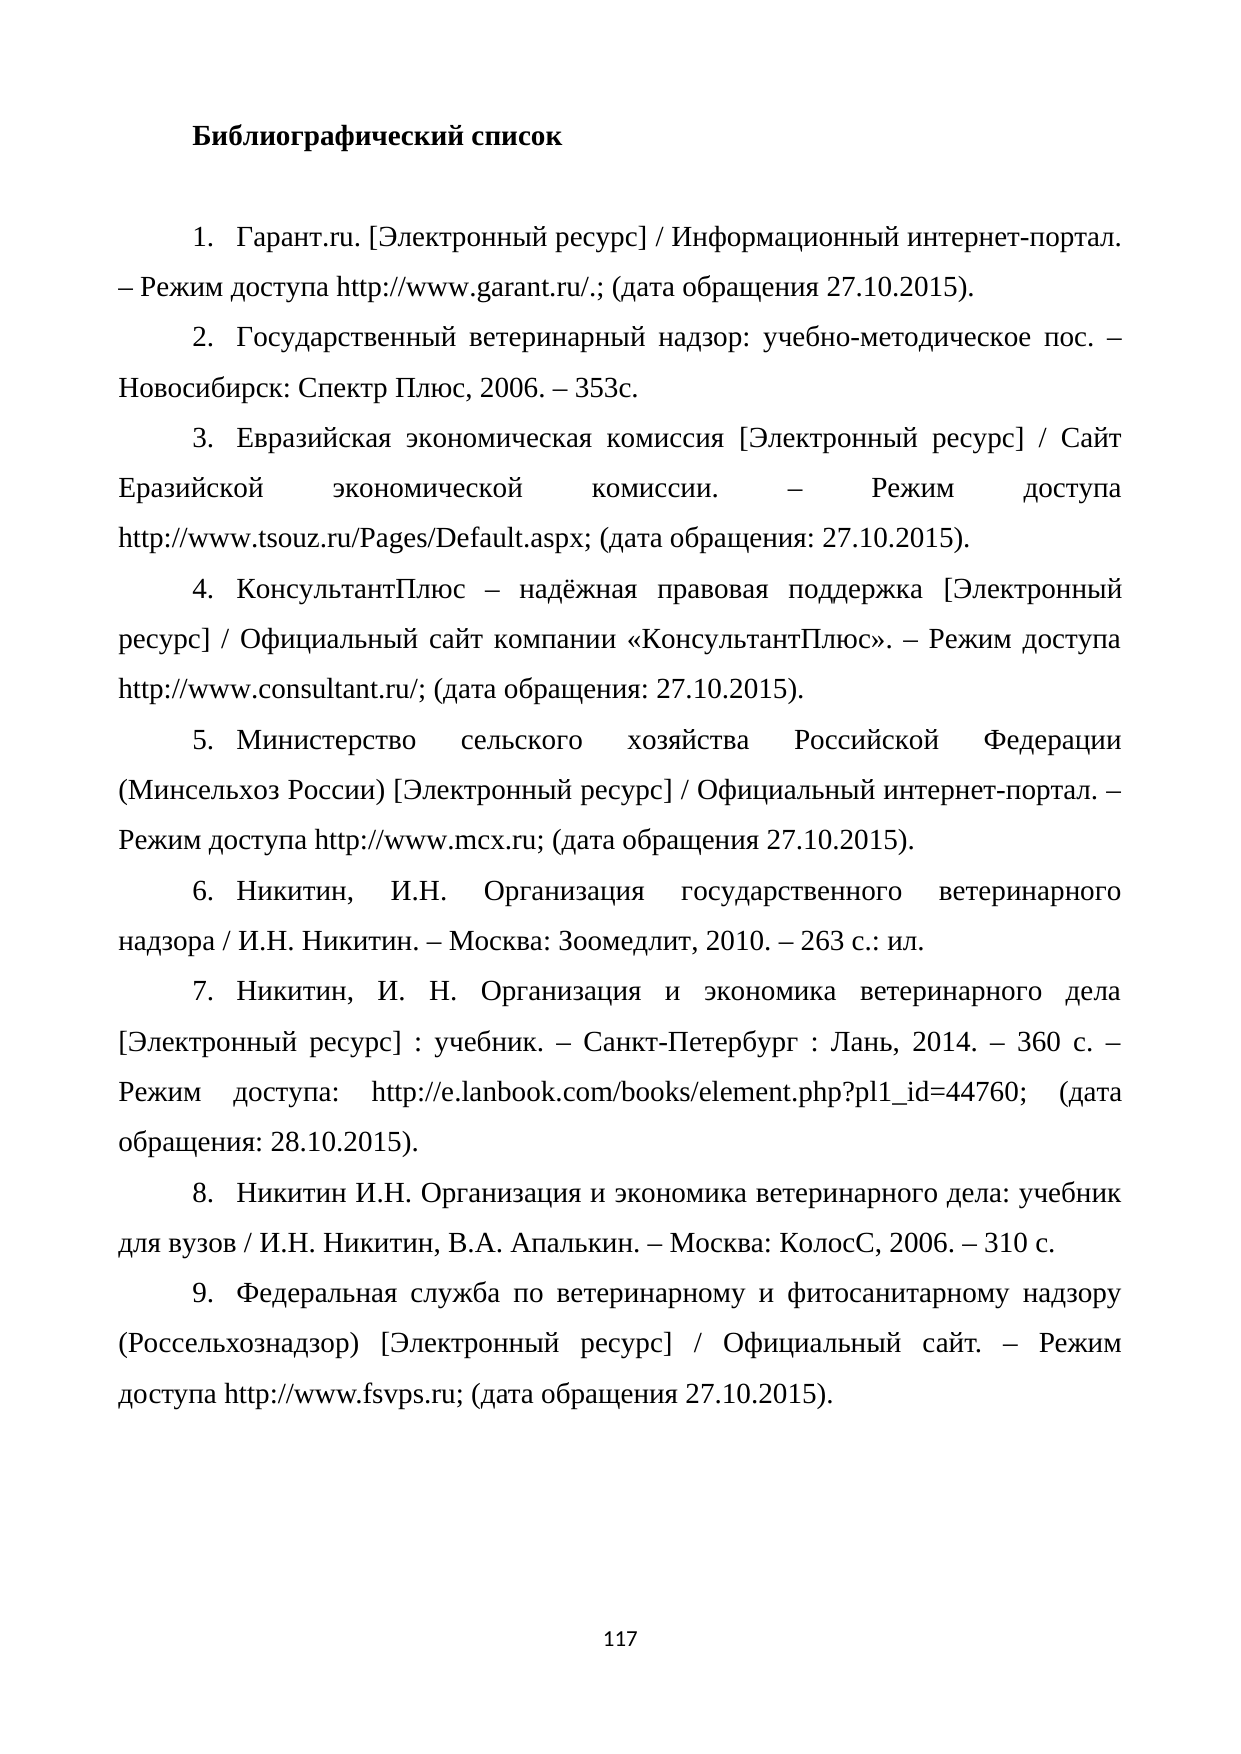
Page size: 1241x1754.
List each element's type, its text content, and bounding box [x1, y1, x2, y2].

subtitle Библиографический список [118, 118, 1122, 152]
list Министерство сельского хозяйства Российской Федерации (Минсельхоз России) [Электронный ресурс] / Официальный интернет-портал. – Режим доступа http://www.mcx.ru; (дата обращения 27.10.2015). [118, 722, 1122, 856]
list КонсультантПлюс – надёжная правовая поддержка [Электронный ресурс] / Официальный сайт компании «КонсультантПлюс». – Режим доступа http://www.consultant.ru/; (дата обращения: 27.10.2015). [118, 571, 1122, 705]
list Государственный ветеринарный надзор: учебно-методическое пос. – Новосибирск: Спектр Плюс, 2006. – 353с. [118, 319, 1122, 403]
list Федеральная служба по ветеринарному и фитосанитарному надзору (Россельхознадзор) [Электронный ресурс] / Официальный сайт. – Режим доступа http://www.fsvps.ru; (дата обращения 27.10.2015). [118, 1275, 1122, 1409]
list Никитин, И.Н. Организация государственного ветеринарного надзора / И.Н. Никитин. – Москва: Зоомедлит, 2010. – 263 с.: ил. [118, 873, 1122, 957]
list Никитин И.Н. Организация и экономика ветеринарного дела: учебник для вузов / И.Н. Никитин, В.А. Апалькин. – Москва: КолосС, 2006. – 310 с. [118, 1175, 1122, 1258]
list Гарант.ru. [Электронный ресурс] / Информационный интернет-портал. – Режим доступа http://www.garant.ru/.; (дата обращения 27.10.2015). [118, 219, 1122, 303]
list Евразийская экономическая комиссия [Электронный ресурс] / Сайт Еразийской экономической комиссии. – Режим доступа http://www.tsouz.ru/Pages/Default.aspx; (дата обращения: 27.10.2015). [118, 420, 1122, 554]
list Никитин, И. Н. Организация и экономика ветеринарного дела [Электронный ресурс] : учебник. – Санкт-Петербург : Лань, 2014. – 360 с. – Режим доступа: http://e.lanbook.com/books/element.php?pl1_id=44760; (дата обращения: 28.10.2015). [118, 973, 1122, 1158]
